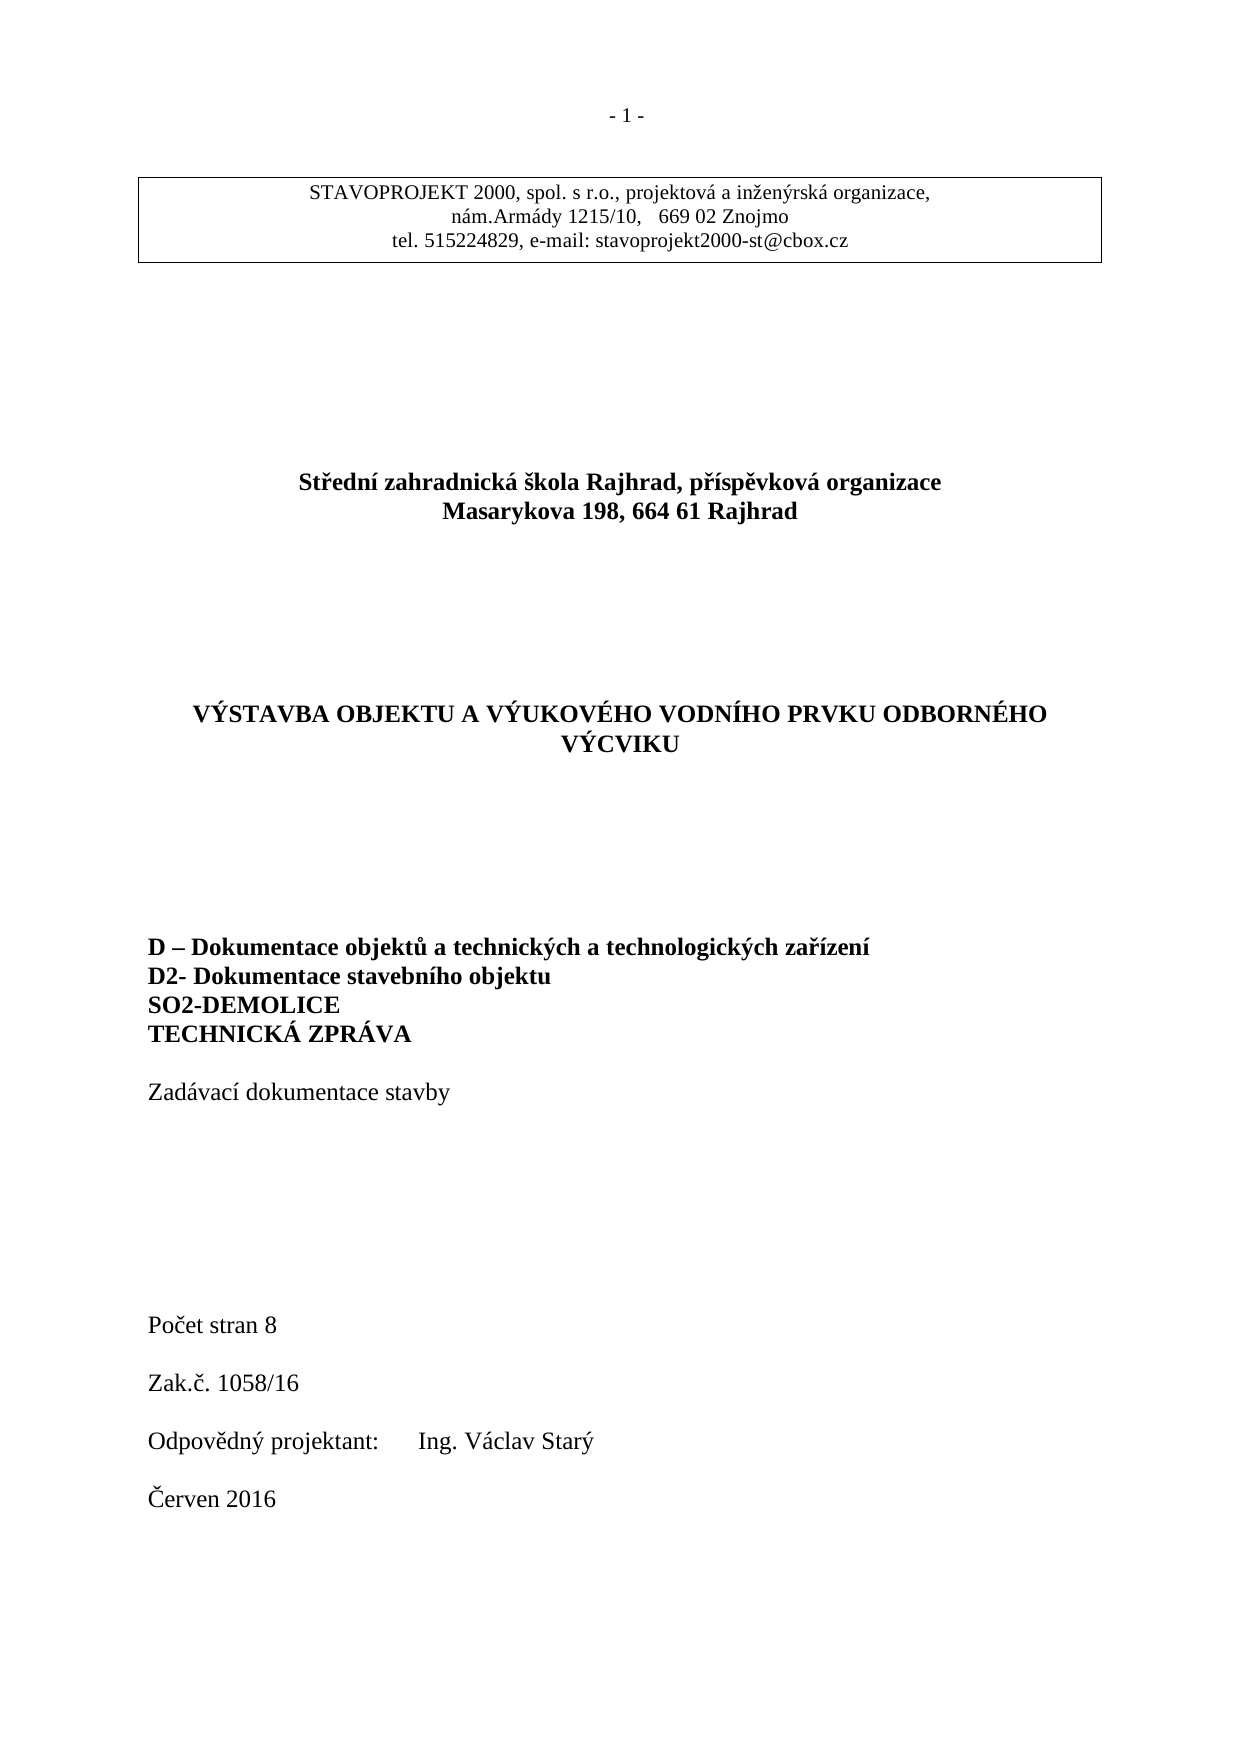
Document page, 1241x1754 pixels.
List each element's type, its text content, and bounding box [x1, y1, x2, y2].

text nám.Armády 1215/10, 669 02 Znojmo [148, 204, 1093, 225]
subtitle Střední zahradnická škola Rajhrad, příspěvková organizace [148, 467, 1093, 496]
text D – Dokumentace objektů a technických a technologických zařízení [148, 932, 1093, 961]
text TECHNICKÁ ZPRÁVA [148, 1019, 1093, 1077]
text tel. 515224829, e-mail: stavoprojekt2000-st@cbox.cz [139, 225, 1101, 262]
text Zak.č. 1058/16 [148, 1368, 1093, 1397]
text VÝSTAVBA OBJEKTU A VÝUKOVÉHO VODNÍHO PRVKU ODBORNÉHO VÝCVIKU [148, 699, 1093, 757]
text SO2-DEMOLICE [148, 990, 1093, 1019]
text Masarykova 198, 664 61 Rajhrad [148, 496, 1093, 525]
text D2- Dokumentace stavebního objektu [148, 961, 1093, 990]
text Červen 2016 [148, 1484, 1093, 1513]
text Odpovědný projektant: Ing. Václav Starý [148, 1426, 1093, 1455]
text Počet stran 8 [148, 1310, 1093, 1339]
text STAVOPROJEKT 2000, spol. s r.o., projektová a inženýrská organizace, [139, 178, 1101, 204]
text Zadávací dokumentace stavby [148, 1077, 1093, 1106]
